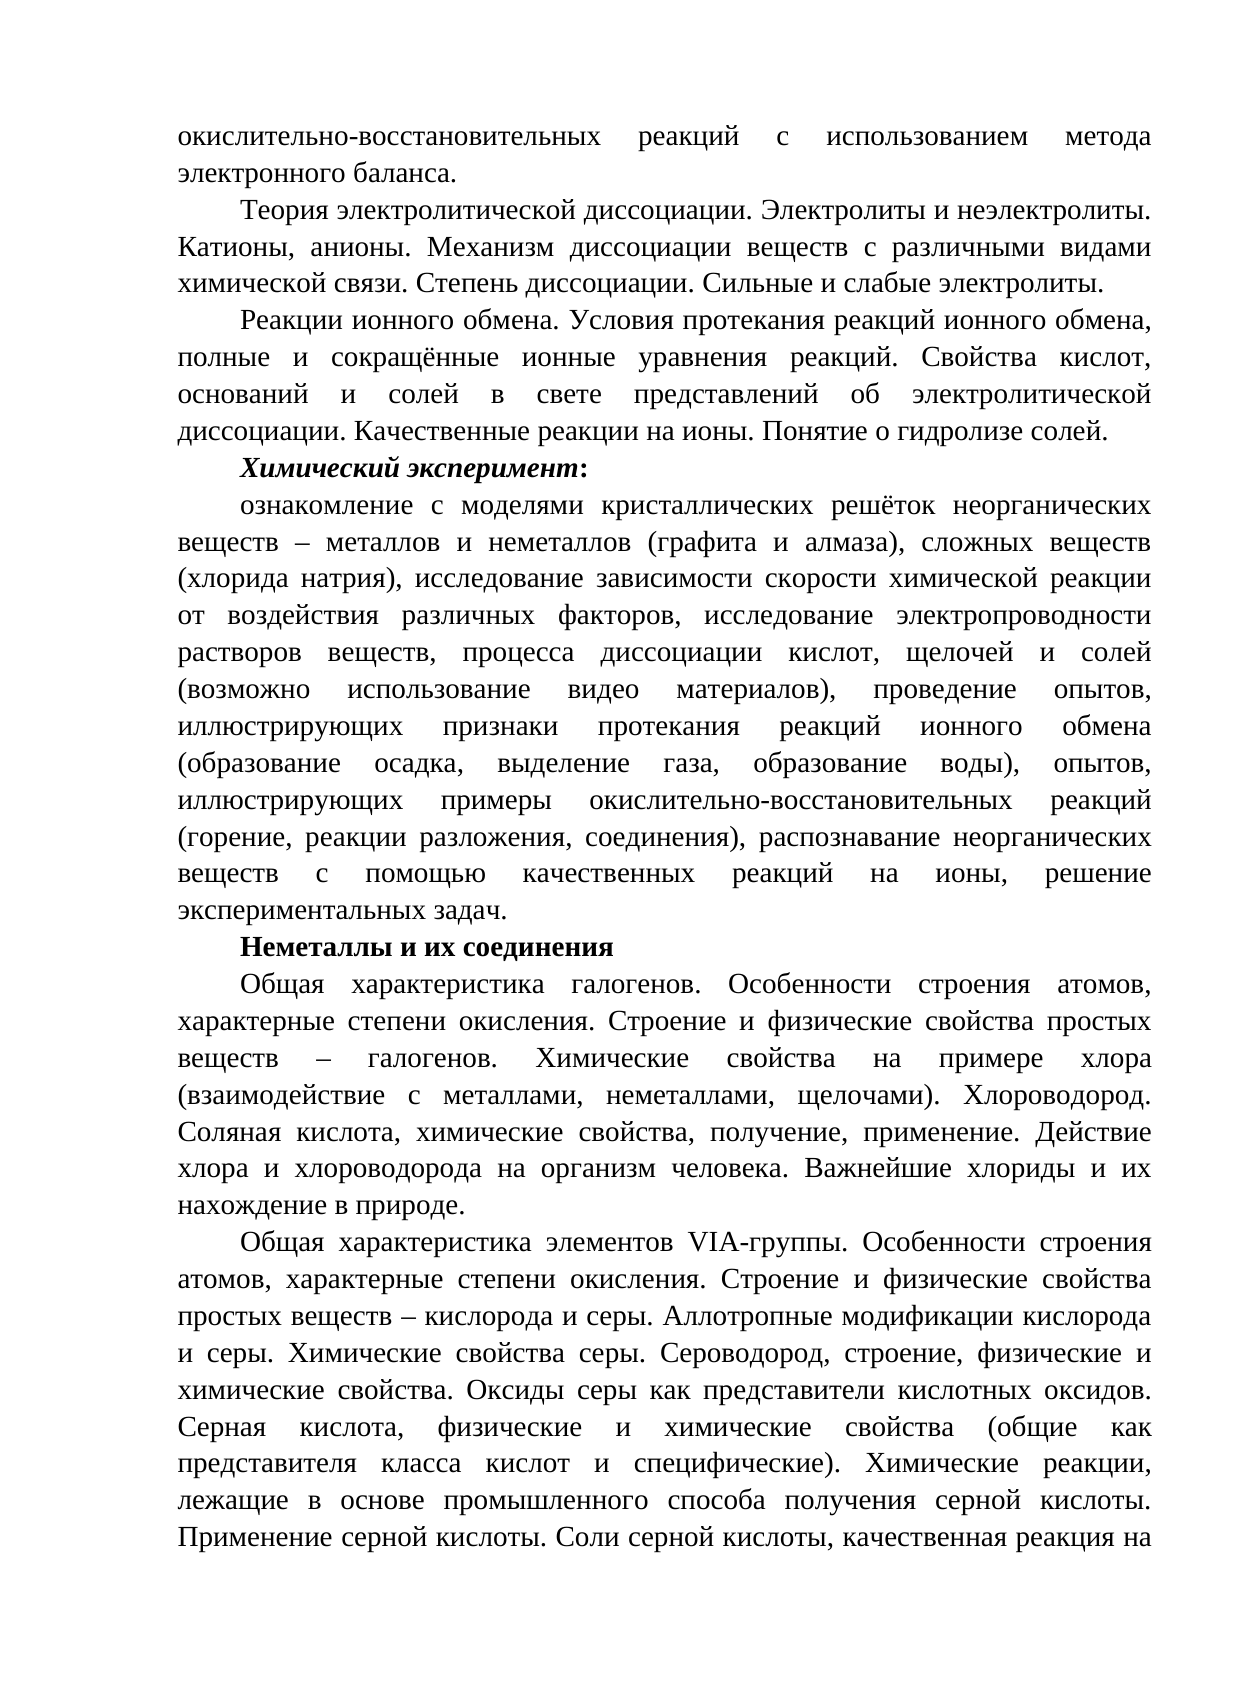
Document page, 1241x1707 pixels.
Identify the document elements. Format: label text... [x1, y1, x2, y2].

text ознакомление с моделями кристаллических решёток неорганических веществ – металлов и неметаллов (графита и алмаза), сложных веществ (хлорида натрия), исследование зависимости скорости химической реакции от воздействия различных факторов, исследование электропроводности растворов веществ, процесса диссоциации кислот, щелочей и солей (возможно использование видео материалов), проведение опытов, иллюстрирующих признаки протекания реакций ионного обмена (образование осадка, выделение газа, образование воды), опытов, иллюстрирующих примеры окислительно-восстановительных реакций (горение, реакции разложения, соединения), распознавание неорганических веществ с помощью качественных реакций на ионы, решение экспериментальных задач. [177, 487, 1152, 926]
text Теория электролитической диссоциации. Электролиты и неэлектролиты. Катионы, анионы. Механизм диссоциации веществ с различными видами химической связи. Степень диссоциации. Сильные и слабые электролиты. [177, 192, 1152, 299]
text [177, 1224, 1152, 1553]
text Реакции ионного обмена. Условия протекания реакций ионного обмена, полные и сокращённые ионные уравнения реакций. Свойства кислот, оснований и солей в свете представлений об электролитической диссоциации. Качественные реакции на ионы. Понятие о гидролизе солей. [177, 302, 1152, 447]
text Общая характеристика галогенов. Особенности строения атомов, характерные степени окисления. Строение и физические свойства простых веществ – галогенов. Химические свойства на примере хлора (взаимодействие с металлами, неметаллами, щелочами). Хлороводород. Соляная кислота, химические свойства, получение, применение. Действие хлора и хлороводорода на организм человека. Важнейшие хлориды и их нахождение в природе. [177, 966, 1152, 1221]
text Химический эксперимент: [177, 450, 1152, 483]
text Неметаллы и их соединения [177, 929, 1152, 963]
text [177, 118, 1152, 188]
